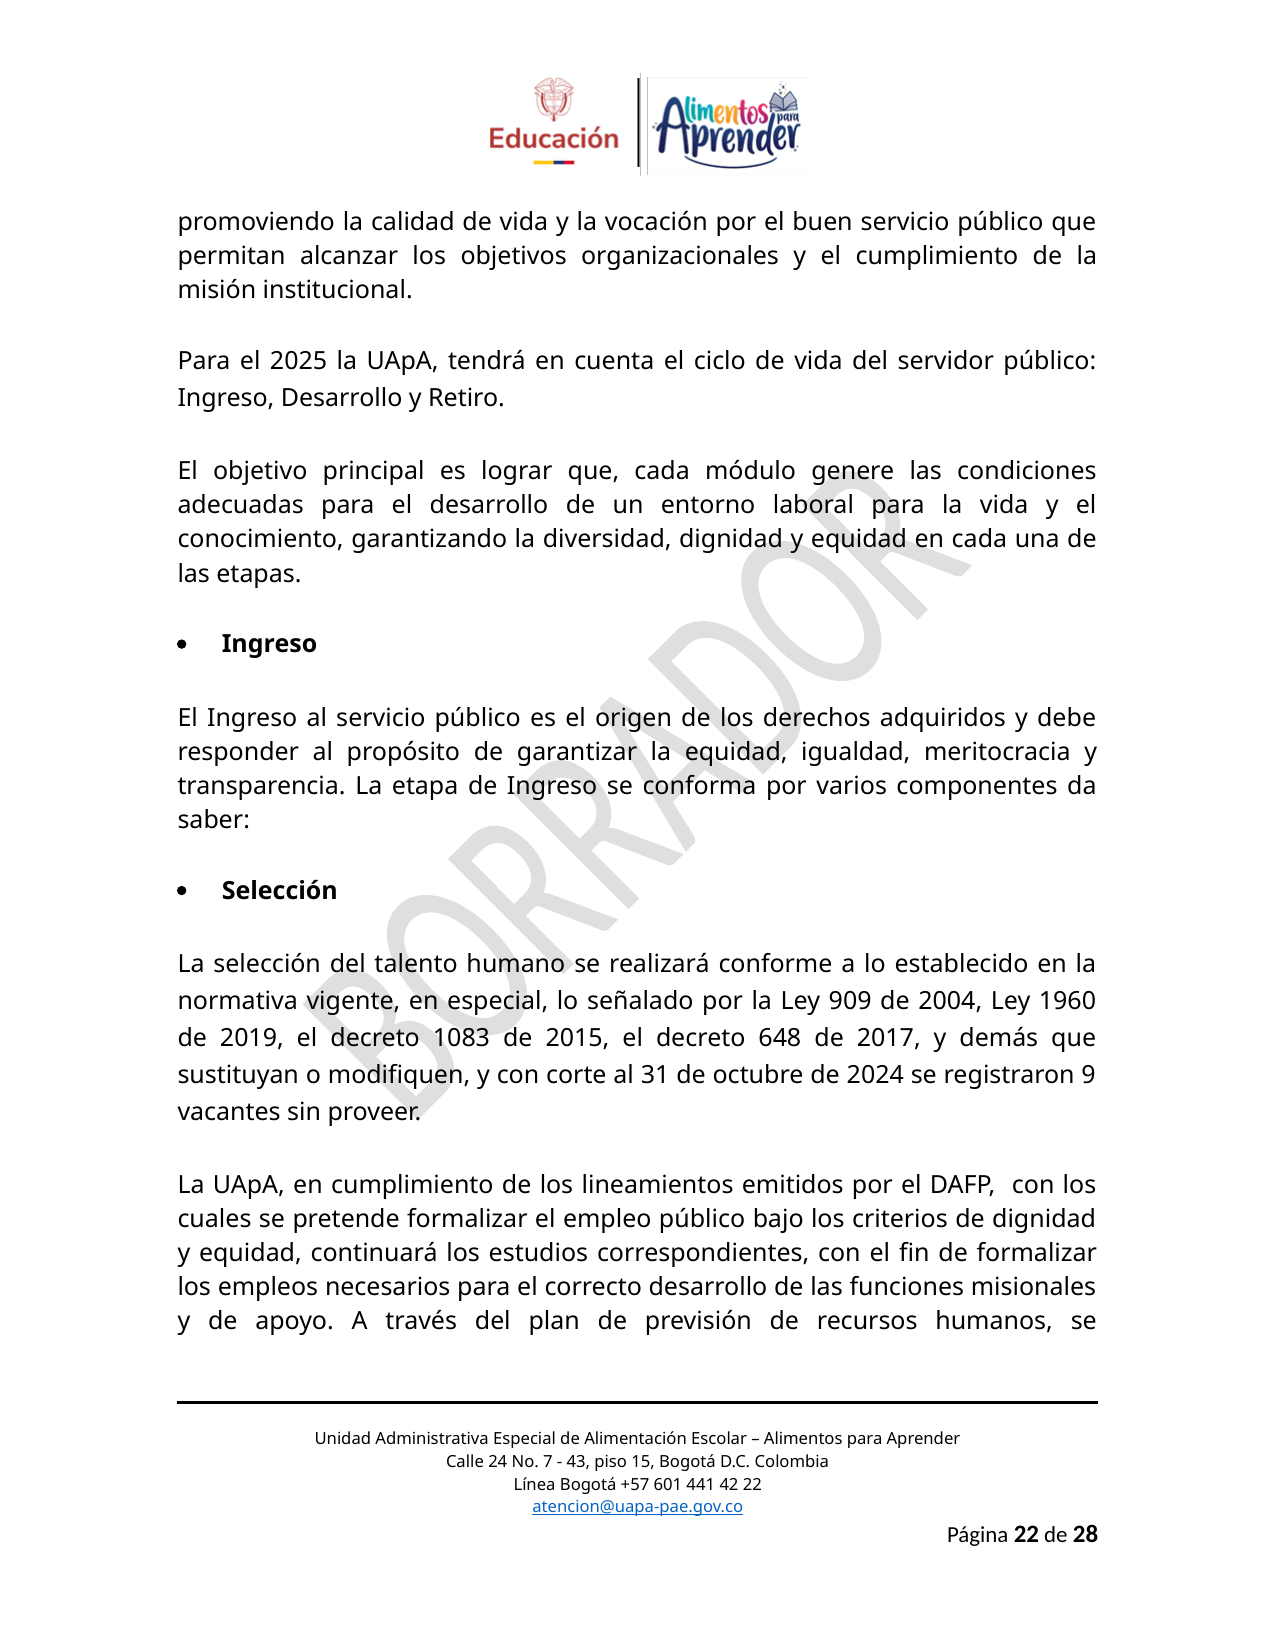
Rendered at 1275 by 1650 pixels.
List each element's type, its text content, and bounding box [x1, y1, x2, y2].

text Para el 2025 la UApA, tendrá en cuenta el ciclo de vida del servidor público: Ingreso, Desarrollo y Retiro. [177, 343, 1098, 413]
list Ingreso [177, 626, 1098, 660]
text La selección del talento humano se realizará conforme a lo establecido en la normativa vigente, en especial, lo señalado por la Ley 909 de 2004, Ley 1960 de 2019, el decreto 1083 de 2015, el decreto 648 de 2017, y demás que sustituyan o modifiquen, y con corte al 31 de octubre de 2024 se registraron 9 vacantes sin proveer. [177, 946, 1098, 1127]
text El Ingreso al servicio público es el origen de los derechos adquiridos y debe responder al propósito de garantizar la equidad, igualdad, meritocracia y transparencia. La etapa de Ingreso se conforma por varios componentes da saber: [177, 699, 1098, 836]
picture [465, 73, 810, 176]
list Selección [177, 873, 1098, 907]
text El objetivo principal es lograr que, cada módulo genere las condiciones adecuadas para el desarrollo de un entorno laboral para la vida y el conocimiento, garantizando la diversidad, dignidad y equidad en cada una de las etapas. [177, 453, 1098, 589]
